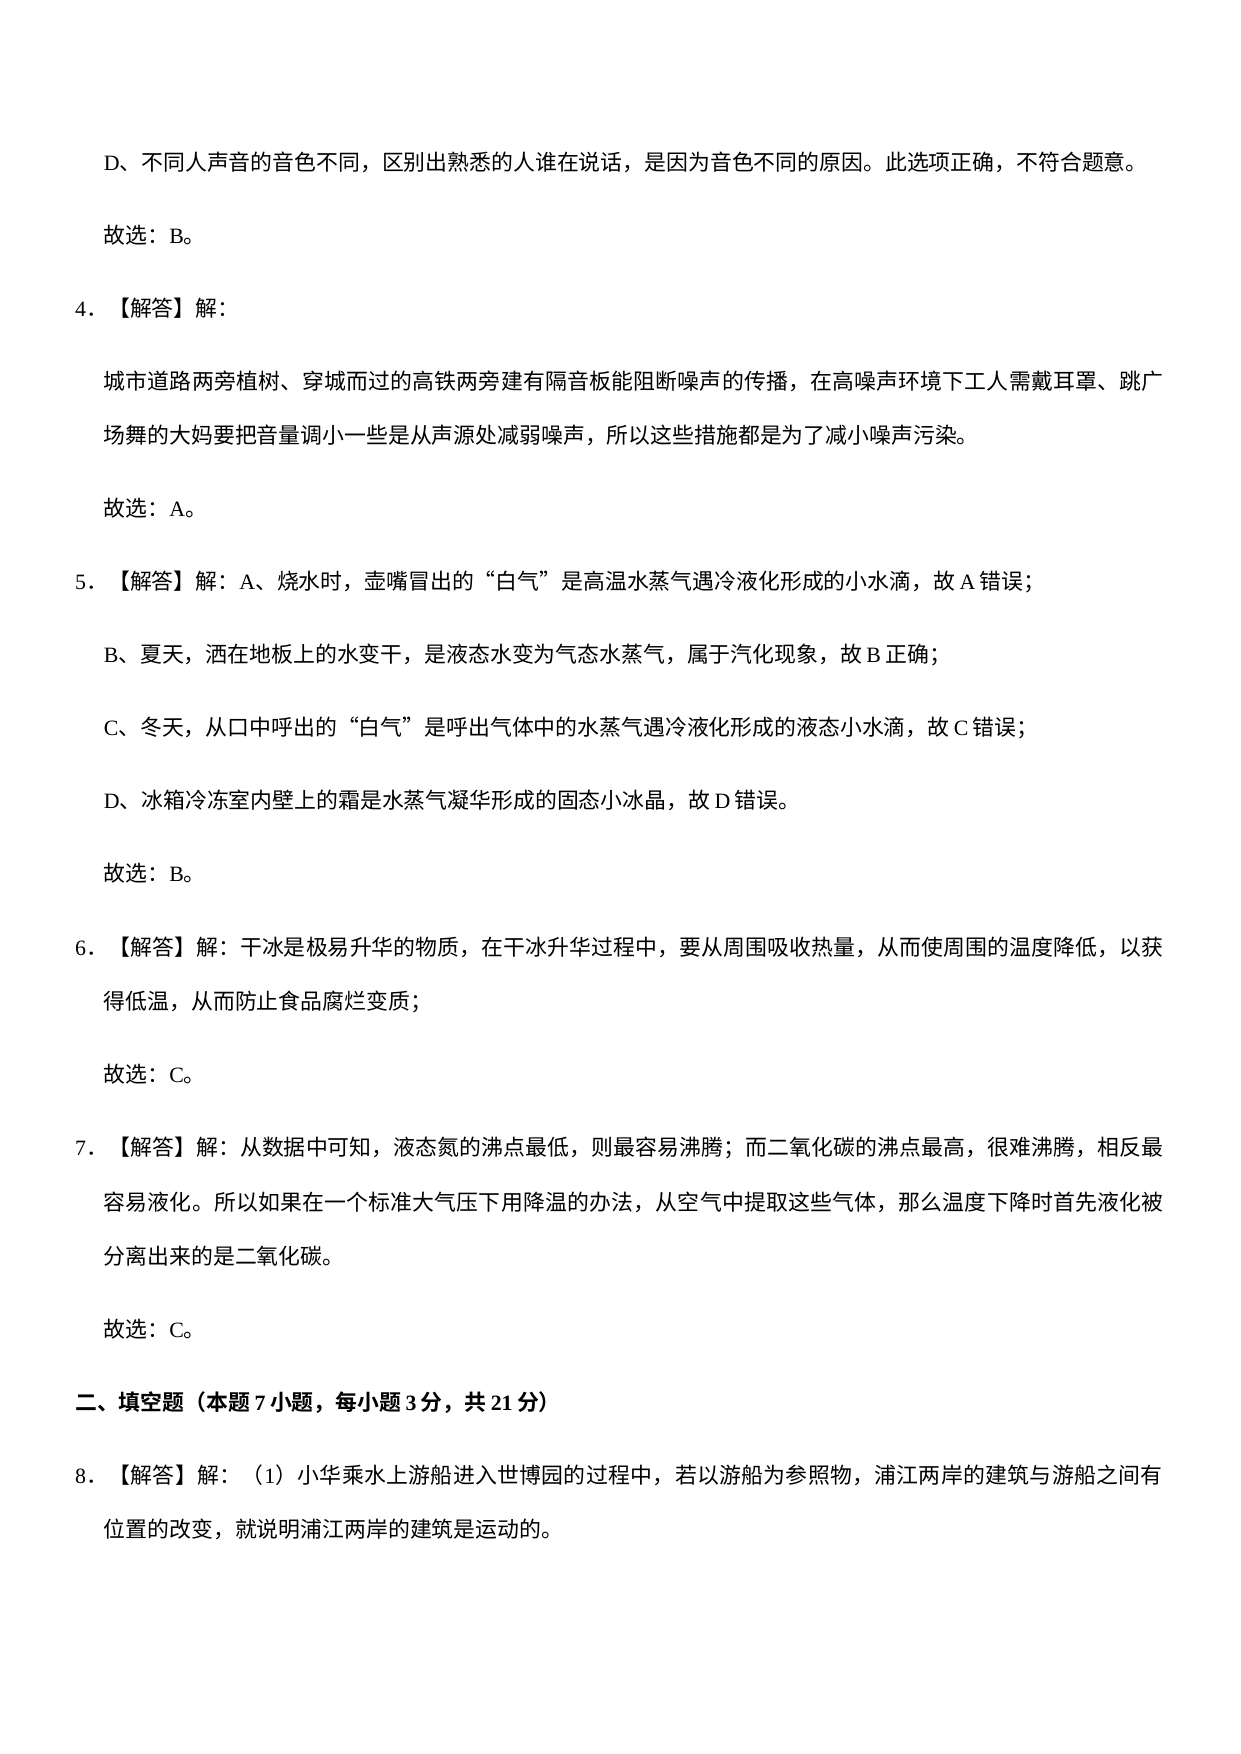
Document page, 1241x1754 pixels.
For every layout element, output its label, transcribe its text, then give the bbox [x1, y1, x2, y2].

text 故选：C。 [103, 1055, 1165, 1091]
text 故选：C。 [103, 1310, 1165, 1346]
text 7．【解答】解：从数据中可知，液态氮的沸点最低，则最容易沸腾；而二氧化碳的沸点最高，很难沸腾，相反最容易液化。所以如果在一个标准大气压下用降温的办法，从空气中提取这些气体，那么温度下降时首先液化被分离出来的是二氧化碳。 [75, 1128, 1165, 1273]
text 城市道路两旁植树、穿城而过的高铁两旁建有隔音板能阻断噪声的传播，在高噪声环境下工人需戴耳罩、跳广场舞的大妈要把音量调小一些是从声源处减弱噪声，所以这些措施都是为了减小噪声污染。 [103, 362, 1165, 452]
text 二、填空题（本题7小题，每小题3分，共21分） [75, 1383, 1165, 1419]
text 故选：A。 [103, 489, 1165, 525]
text 故选：B。 [103, 854, 1165, 891]
text 6．【解答】解：干冰是极易升华的物质，在干冰升华过程中，要从周围吸收热量，从而使周围的温度降低，以获得低温，从而防止食品腐烂变质； [75, 927, 1165, 1018]
text 5．【解答】解：A、烧水时，壶嘴冒出的“白气”是高温水蒸气遇冷液化形成的小水滴，故A错误； [75, 562, 1165, 598]
text D、不同人声音的音色不同，区别出熟悉的人谁在说话，是因为音色不同的原因。此选项正确，不符合题意。 [103, 142, 1165, 179]
text D、冰箱冷冻室内壁上的霜是水蒸气凝华形成的固态小冰晶，故D错误。 [103, 781, 1165, 817]
text 4．【解答】解： [75, 288, 1165, 325]
text C、冬天，从口中呼出的“白气”是呼出气体中的水蒸气遇冷液化形成的液态小水滴，故C错误； [103, 708, 1165, 744]
text B、夏天，洒在地板上的水变干，是液态水变为气态水蒸气，属于汽化现象，故B正确； [103, 635, 1165, 671]
text 8．【解答】解：（1）小华乘水上游船进入世博园的过程中，若以游船为参照物，浦江两岸的建筑与游船之间有位置的改变，就说明浦江两岸的建筑是运动的。 [75, 1456, 1165, 1547]
text 故选：B。 [103, 216, 1165, 252]
